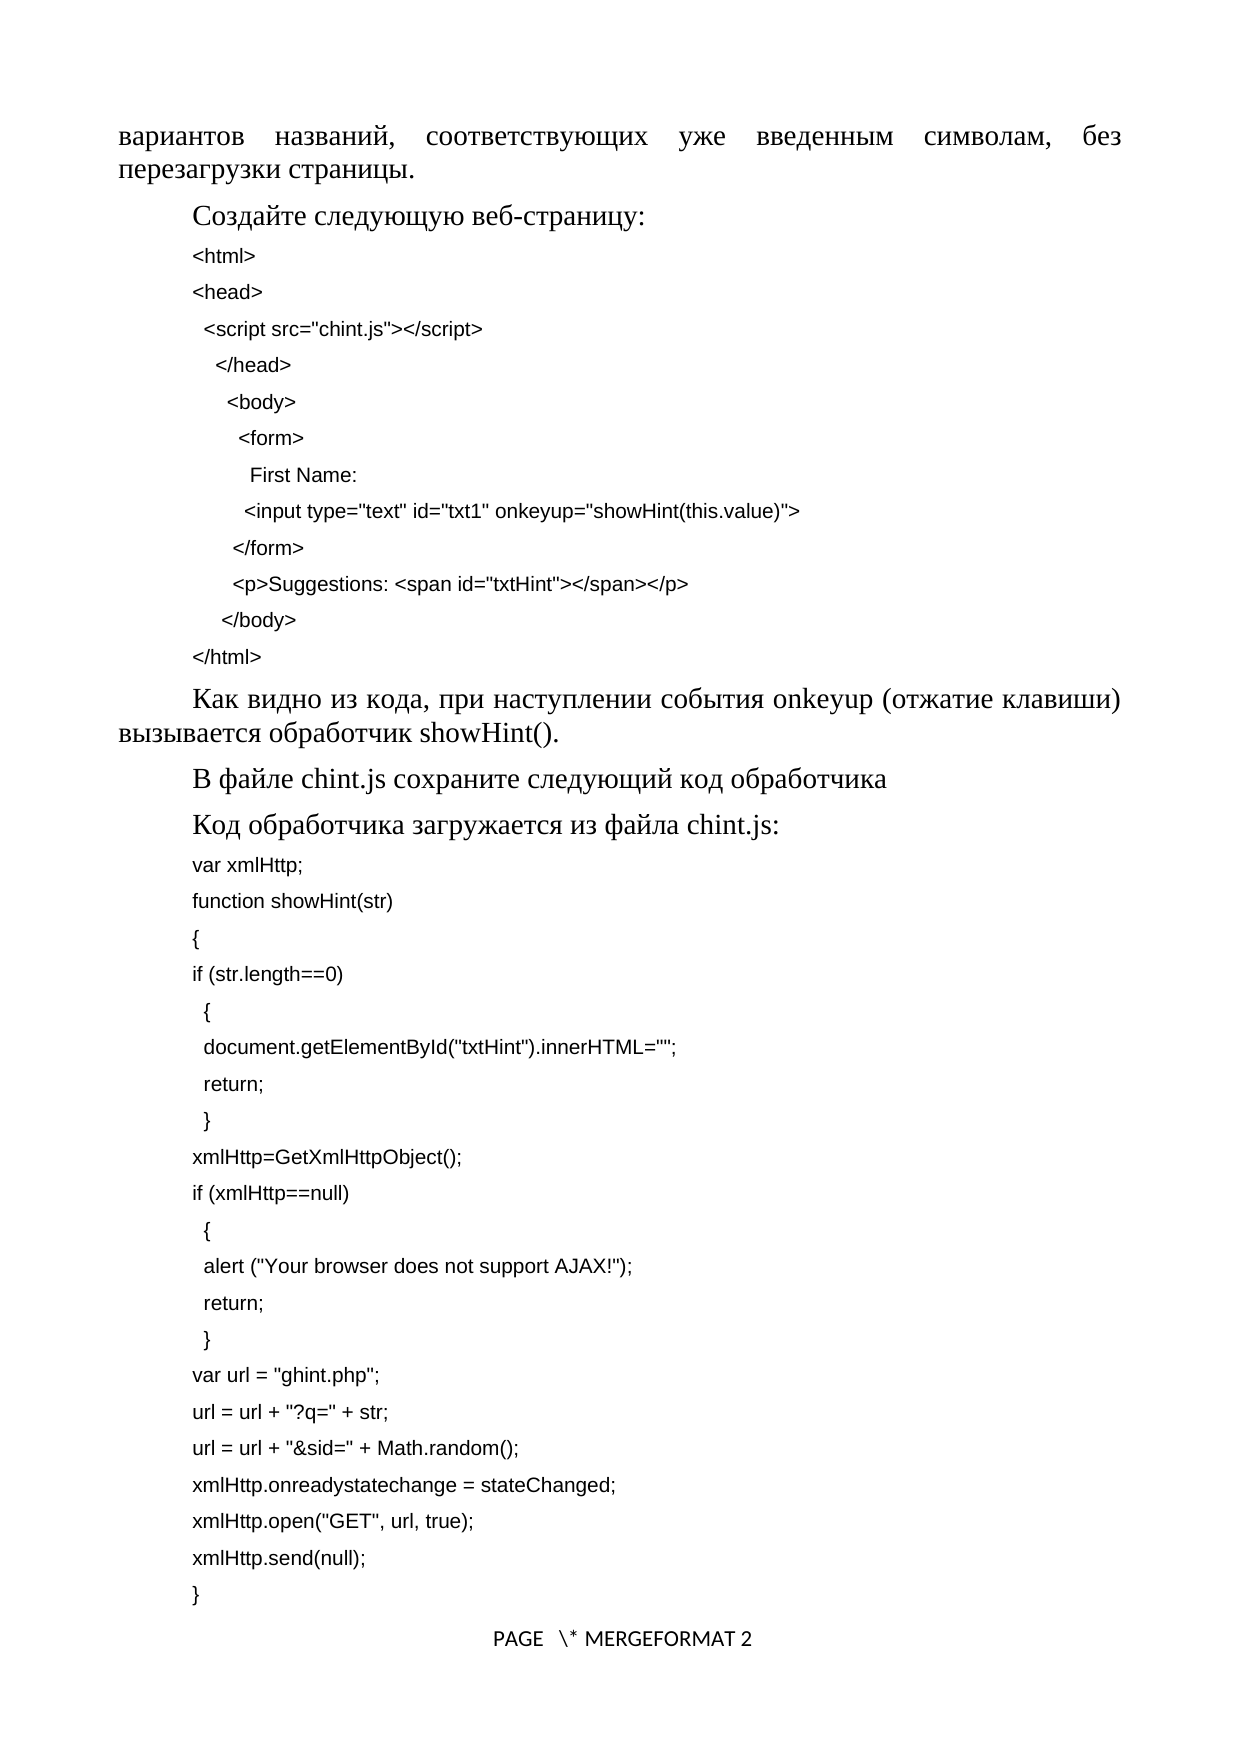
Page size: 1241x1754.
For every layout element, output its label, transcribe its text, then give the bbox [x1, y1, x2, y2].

text xmlHttp.send(null); [118, 1546, 1122, 1569]
text </head> [118, 353, 1122, 377]
text } [118, 1108, 1122, 1132]
text function showHint(str) [118, 889, 1122, 913]
text xmlHttp.onreadystatechange = stateChanged; [118, 1473, 1122, 1497]
text </html> [118, 645, 1122, 669]
text <form> [118, 426, 1122, 450]
text } [118, 1327, 1122, 1351]
text В файле chint.js сохраните следующий код обработчика [118, 761, 1122, 794]
text { [118, 926, 1122, 950]
text { [118, 1217, 1122, 1241]
text return; [118, 1290, 1122, 1314]
text document.getElementById("txtHint").innerHTML=""; [118, 1035, 1122, 1059]
text url = url + "&sid=" + Math.random(); [118, 1436, 1122, 1460]
text </body> [118, 608, 1122, 632]
text <input type="text" id="txt1" onkeyup="showHint(this.value)"> [118, 499, 1122, 523]
text Как видно из кода, при наступлении события onkeyup (отжатие клавиши) вызывается обработчик showHint(). [118, 681, 1122, 748]
text if (str.length==0) [118, 962, 1122, 986]
text if (xmlHttp==null) [118, 1181, 1122, 1205]
text <head> [118, 280, 1122, 304]
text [118, 118, 1122, 185]
text alert ("Your browser does not support AJAX!"); [118, 1254, 1122, 1278]
text var url = "ghint.php"; [118, 1363, 1122, 1387]
text <html> [118, 244, 1122, 268]
text Код обработчика загружается из файла chint.js: [118, 807, 1122, 840]
text Создайте следующую веб-страницу: [118, 198, 1122, 231]
text return; [118, 1072, 1122, 1096]
text <body> [118, 389, 1122, 413]
text </form> [118, 535, 1122, 559]
text xmlHttp=GetXmlHttpObject(); [118, 1144, 1122, 1168]
text <p>Suggestions: <span id="txtHint"></span></p> [118, 572, 1122, 596]
text } [118, 1582, 1122, 1606]
text var xmlHttp; [118, 853, 1122, 877]
text First Name: [118, 462, 1122, 486]
text url = url + "?q=" + str; [118, 1400, 1122, 1424]
text <script src="chint.js"></script> [118, 317, 1122, 341]
text xmlHttp.open("GET", url, true); [118, 1509, 1122, 1533]
text { [118, 999, 1122, 1023]
